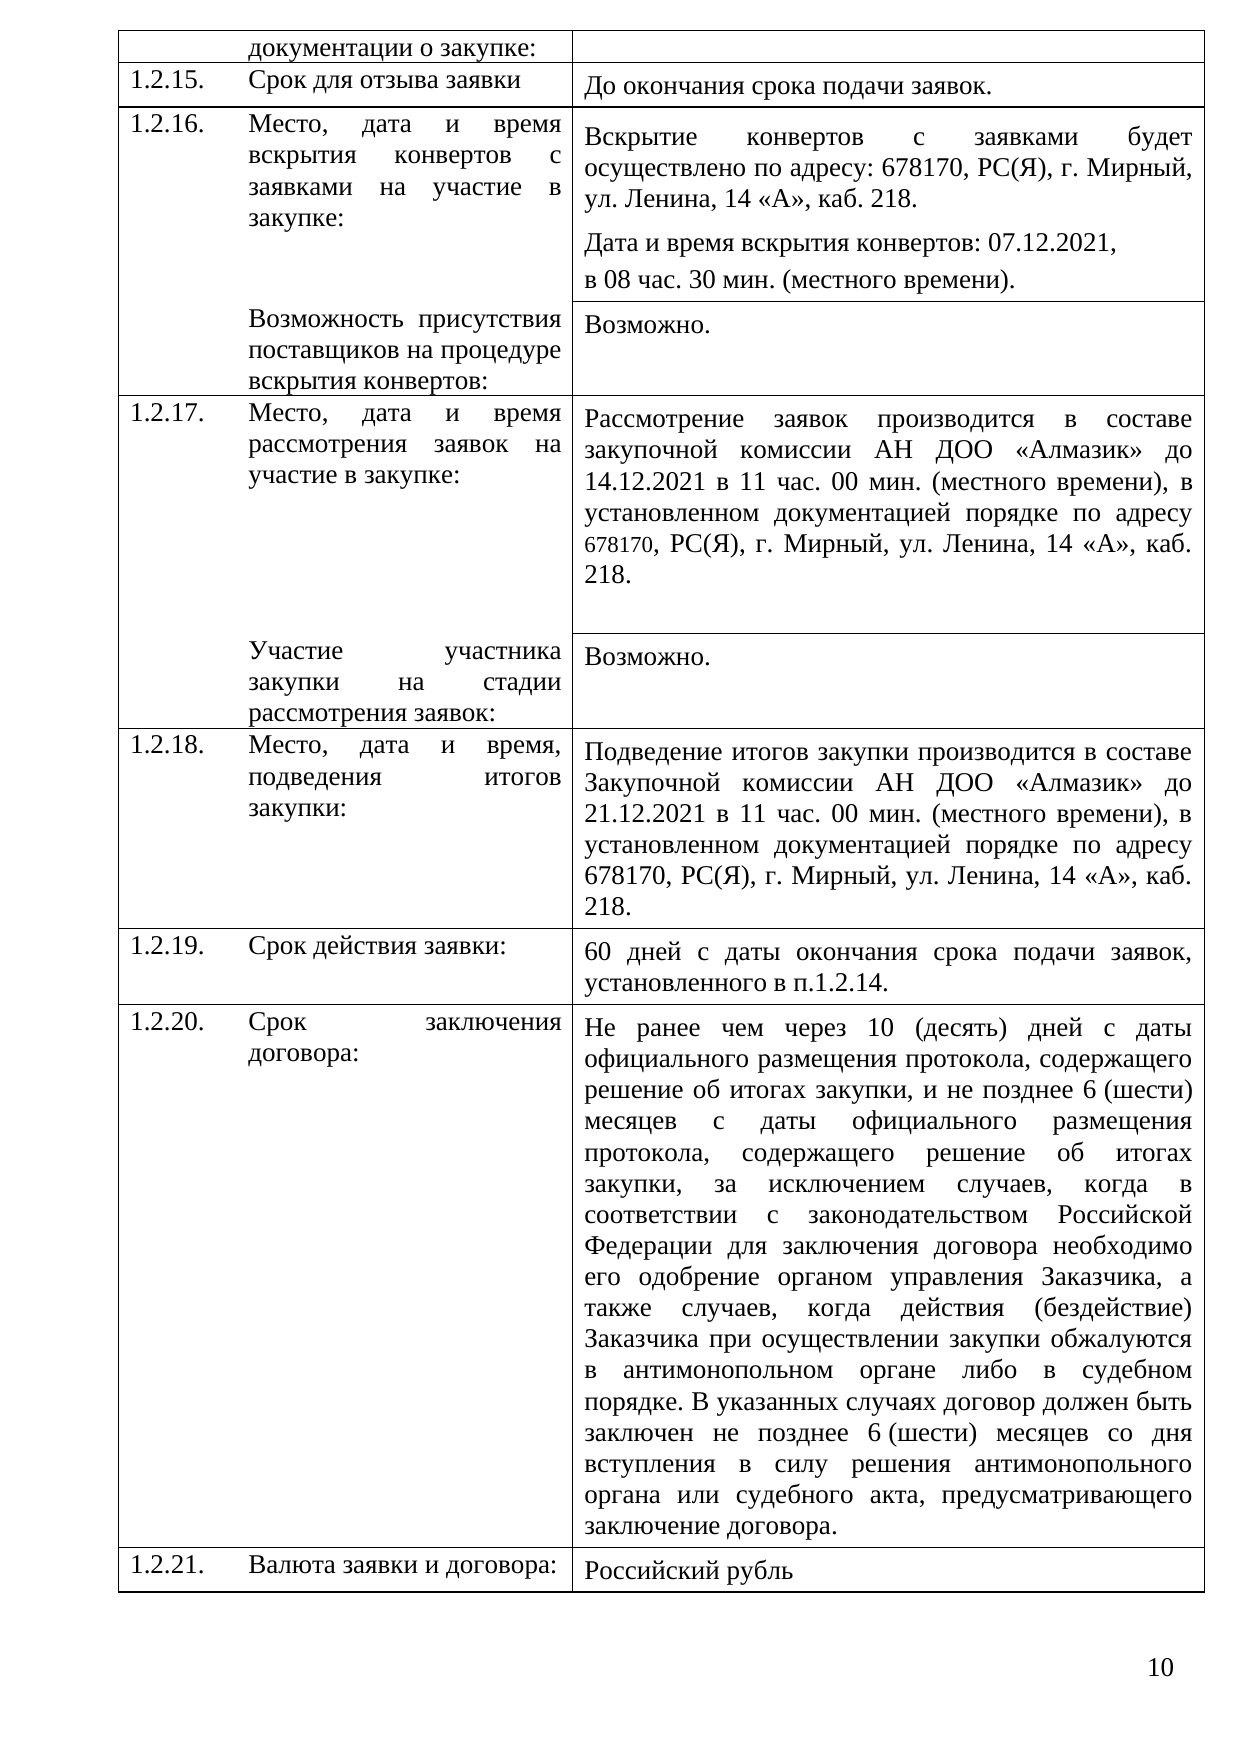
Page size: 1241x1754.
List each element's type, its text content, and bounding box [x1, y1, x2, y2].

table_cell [119, 31, 572, 62]
table_cell Рассмотрение заявок производится в составе закупочной комиссии АН ДОО «Алмазик» до 14.12.2021 в 11 час. 00 мин. (местного времени), в установленном документацией порядке по адресу 678170, РС(Я), г. Мирный, ул. Ленина, 14 «А», каб. 218. [573, 396, 1204, 633]
table_cell Участие участника закупки на стадии рассмотрения заявок: [119, 633, 572, 727]
table_cell Срок действия заявки: [119, 929, 572, 1004]
table_cell Срок для отзыва заявки [119, 63, 572, 106]
table_cell Возможность присутствия поставщиков на процедуре вскрытия конвертов: [119, 301, 572, 395]
table_cell Срок заключения договора: [119, 1005, 572, 1547]
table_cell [573, 31, 1204, 62]
table_cell Подведение итогов закупки производится в составе Закупочной комиссии АН ДОО «Алмазик» до 21.12.2021 в 11 час. 00 мин. (местного времени), в установленном документацией порядке по адресу 678170, РС(Я), г. Мирный, ул. Ленина, 14 «А», каб. 218. [573, 729, 1204, 928]
table_cell До окончания срока подачи заявок. [573, 63, 1204, 106]
table_cell Не ранее чем через 10 (десять) дней с даты официального размещения протокола, содержащего решение об итогах закупки, и не позднее 6 (шести) месяцев с даты официального размещения протокола, содержащего решение об итогах закупки, за исключением случаев, когда в соответствии с законодательством Российской Федерации для заключения договора необходимо его одобрение органом управления Заказчика, а также случаев, когда действия (бездействие) Заказчика при осуществлении закупки обжалуются в антимонопольном органе либо в судебном порядке. В указанных случаях договор должен быть заключен не позднее 6 (шести) месяцев со дня вступления в силу решения антимонопольного органа или судебного акта, предусматривающего заключение договора. [573, 1005, 1204, 1547]
table_cell Место, дата и время, подведения итогов закупки: [119, 729, 572, 928]
table_cell 60 дней с даты окончания срока подачи заявок, установленного в п.1.2.14. [573, 929, 1204, 1004]
table_cell Возможно. [573, 302, 1204, 395]
table_cell Вскрытие конвертов с заявками будет осуществлено по адресу: 678170, РС(Я), г. Мирный, ул. Ленина, 14 «А», каб. 218. Дата и время вскрытия конвертов: 07.12.2021, в 08 час. 30 мин. (местного времени). [573, 108, 1204, 301]
table_cell Место, дата и время рассмотрения заявок на участие в закупке: [119, 396, 572, 633]
table_cell Российский рубль [573, 1548, 1204, 1591]
table_cell Возможно. [573, 634, 1204, 727]
table_cell Место, дата и время вскрытия конвертов с заявками на участие в закупке: [119, 108, 572, 301]
table_cell Валюта заявки и договора: [119, 1548, 572, 1591]
